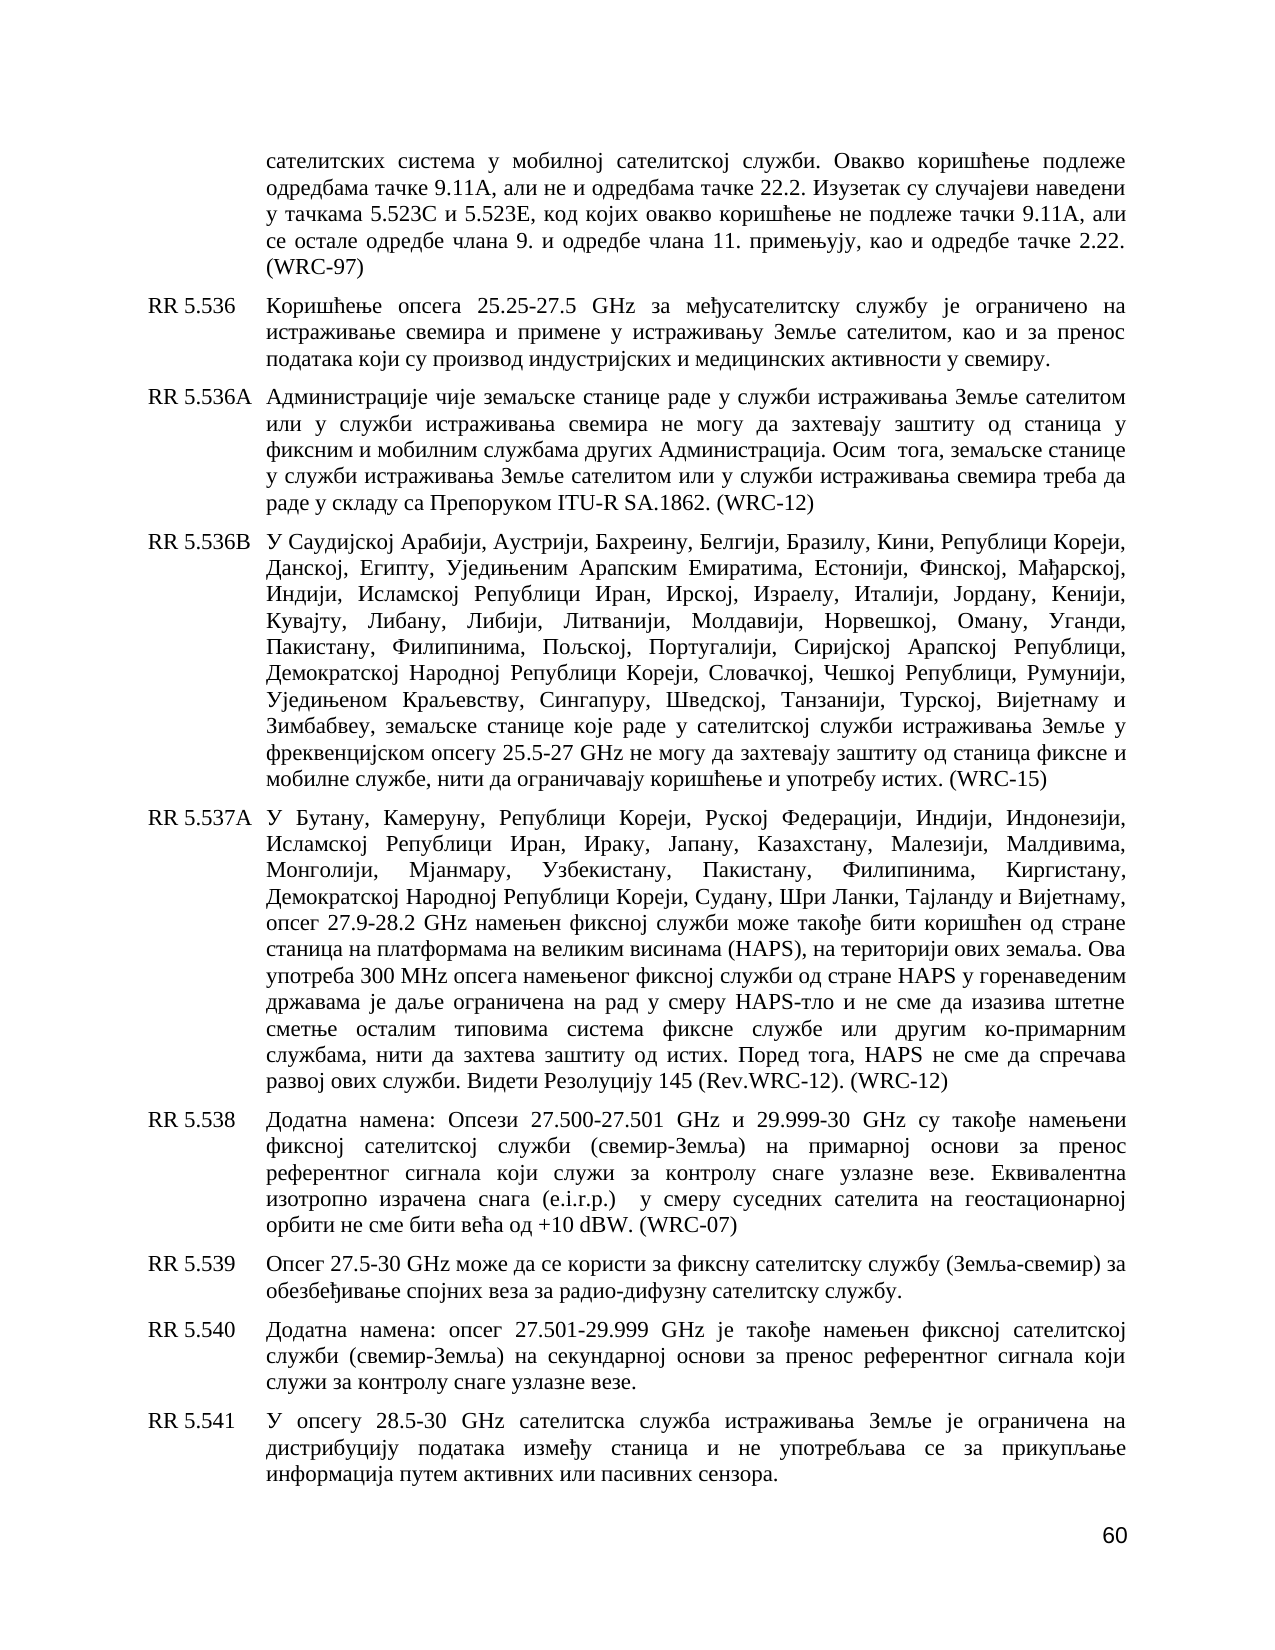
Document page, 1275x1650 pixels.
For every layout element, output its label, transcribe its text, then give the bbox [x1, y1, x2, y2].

text RR 5.536B У Саудијској Арабији, Аустрији, Бахреину, Белгији, Бразилу, Кини, Републици Кореји, Данској, Египту, Уједињеним Арапским Емиратима, Естонији, Финској, Мађарској, Индији, Исламској Републици Иран, Ирској, Израелу, Италији, Јордану, Кенији, Кувајту, Либану, Либији, Литванији, Молдавији, Норвешкој, Оману, Уганди, Пакистану, Филипинима, Пољској, Португалији, Сиријској Арапској Републици, Демократској Народној Републици Кореји, Словачкој, Чешкој Републици, Румунији, Уједињеном Краљевству, Сингапуру, Шведској, Танзанији, Турској, Вијетнаму и Зимбабвеу, земаљске станице које раде у сателитској служби истраживања Земље у фреквенцијском опсегу 25.5-27 GHz не могу да захтевају заштиту од станица фиксне и мобилне службе, нити да ограничавају коришћење и употребу истих. (WRC-15) [148, 528, 1127, 791]
text RR 5.536A Администрације чије земаљске станице раде у служби истраживања Земље сателитом или у служби истраживања свемира не могу да захтевају заштиту од станица у фиксним и мобилним службама других Администрација. Осим тога, земаљске станице у служби истраживања Земље сателитом или у служби истраживања свемира треба да раде у складу са Препоруком ITU-R SA.1862. (WRC-12) [148, 383, 1127, 515]
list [148, 148, 1127, 279]
text RR 5.538 Додатна намена: Опсези 27.500-27.501 GHz и 29.999-30 GHz су такође намењени фиксној сателитској служби (свемир-Земља) на примарној основи за пренос референтног сигнала који служи за контролу снаге узлазне везе. Еквивалентна изотропно израчена снага (е.i.r.p.) у смеру суседних сателита на геостационарној орбити не сме бити већа од +10 dBW. (WRC-07) [148, 1106, 1127, 1238]
text RR 5.537A У Бутану, Камеруну, Републици Кореји, Руској Федерацији, Индији, Индонезији, Исламској Републици Иран, Ираку, Јапану, Казахстану, Малезији, Малдивима, Монголији, Мјанмару, Узбекистану, Пакистану, Филипинима, Киргистану, Демократској Народној Републици Кореји, Судану, Шри Ланки, Тајланду и Вијетнаму, опсег 27.9-28.2 GHz намењен фиксној служби може такође бити коришћен од стране станица на платформама на великим висинама (HAPS), на територији ових земаља. Ова употреба 300 MHz опсега намењеног фиксној служби од стране HAPS у горенаведеним државама је даље ограничена на рад у смеру HAPS-тло и не сме да изазива штетне сметње осталим типовима система фиксне службе или другим ко-примарним службама, нити да захтева заштиту од истих. Поред тога, HAPS не сме да спречава развој ових служби. Видети Резолуцију 145 (Rev.WRC-12). (WRC-12) [148, 804, 1127, 1094]
text RR 5.540 Додатна намена: опсег 27.501-29.999 GHz је такође намењен фиксној сателитској служби (свемир-Земља) на секундарној основи за пренос референтног сигнала који служи за контролу снаге узлазне везе. [148, 1316, 1127, 1395]
text RR 5.541 У опсегу 28.5-30 GHz сателитска служба истраживања Земље је ограничена на дистрибуцију података између станица и не употребљава се за прикупљање информација путем активних или пасивних сензора. [148, 1407, 1127, 1486]
list RR 5.539 Опсег 27.5-30 GHz може да се користи за фиксну сателитску службу (Земља-свемир) за обезбеђивање спојних веза за радио-дифузну сателитску службу. [148, 1250, 1127, 1303]
text RR 5.536 Коришћење опсега 25.25-27.5 GHz за међусателитску службу је ограничено на истраживање свемира и примене у истраживању Земље сателитом, као и за пренос података који су производ индустријских и медицинских активности у свемиру. [148, 292, 1127, 371]
